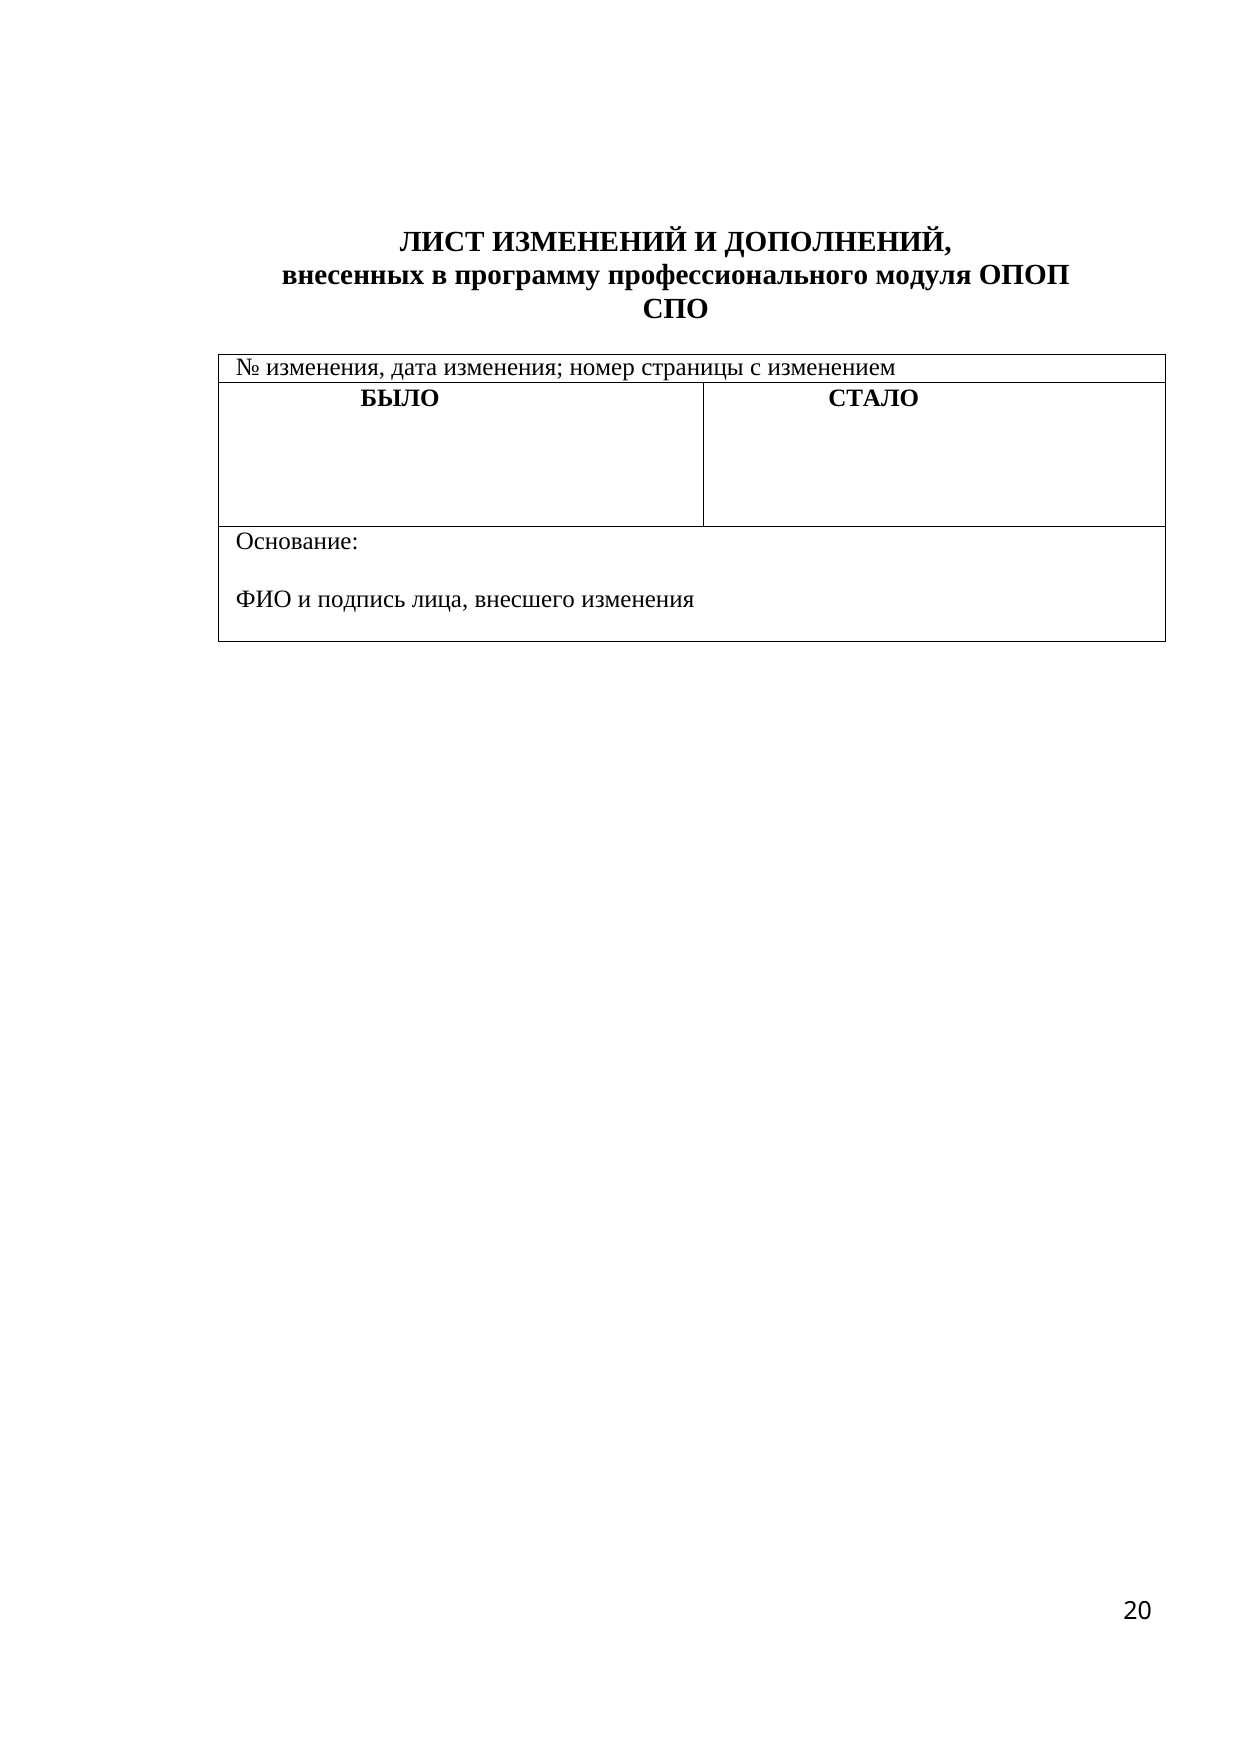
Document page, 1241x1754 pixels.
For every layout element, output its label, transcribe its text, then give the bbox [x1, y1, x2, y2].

text ЛИСТ ИЗМЕНЕНИЙ И ДОПОЛНЕНИЙ, [264, 224, 1087, 257]
table_cell Основание: ФИО и подпись лица, внесшего изменения [219, 527, 1165, 641]
table_cell БЫЛО [219, 383, 703, 526]
table_header № изменения, дата изменения; номер страницы с изменением [219, 355, 1165, 382]
table_cell СТАЛО [704, 383, 1165, 526]
text внесенных в программу профессионального модуля ОПОП СПО [264, 257, 1087, 324]
